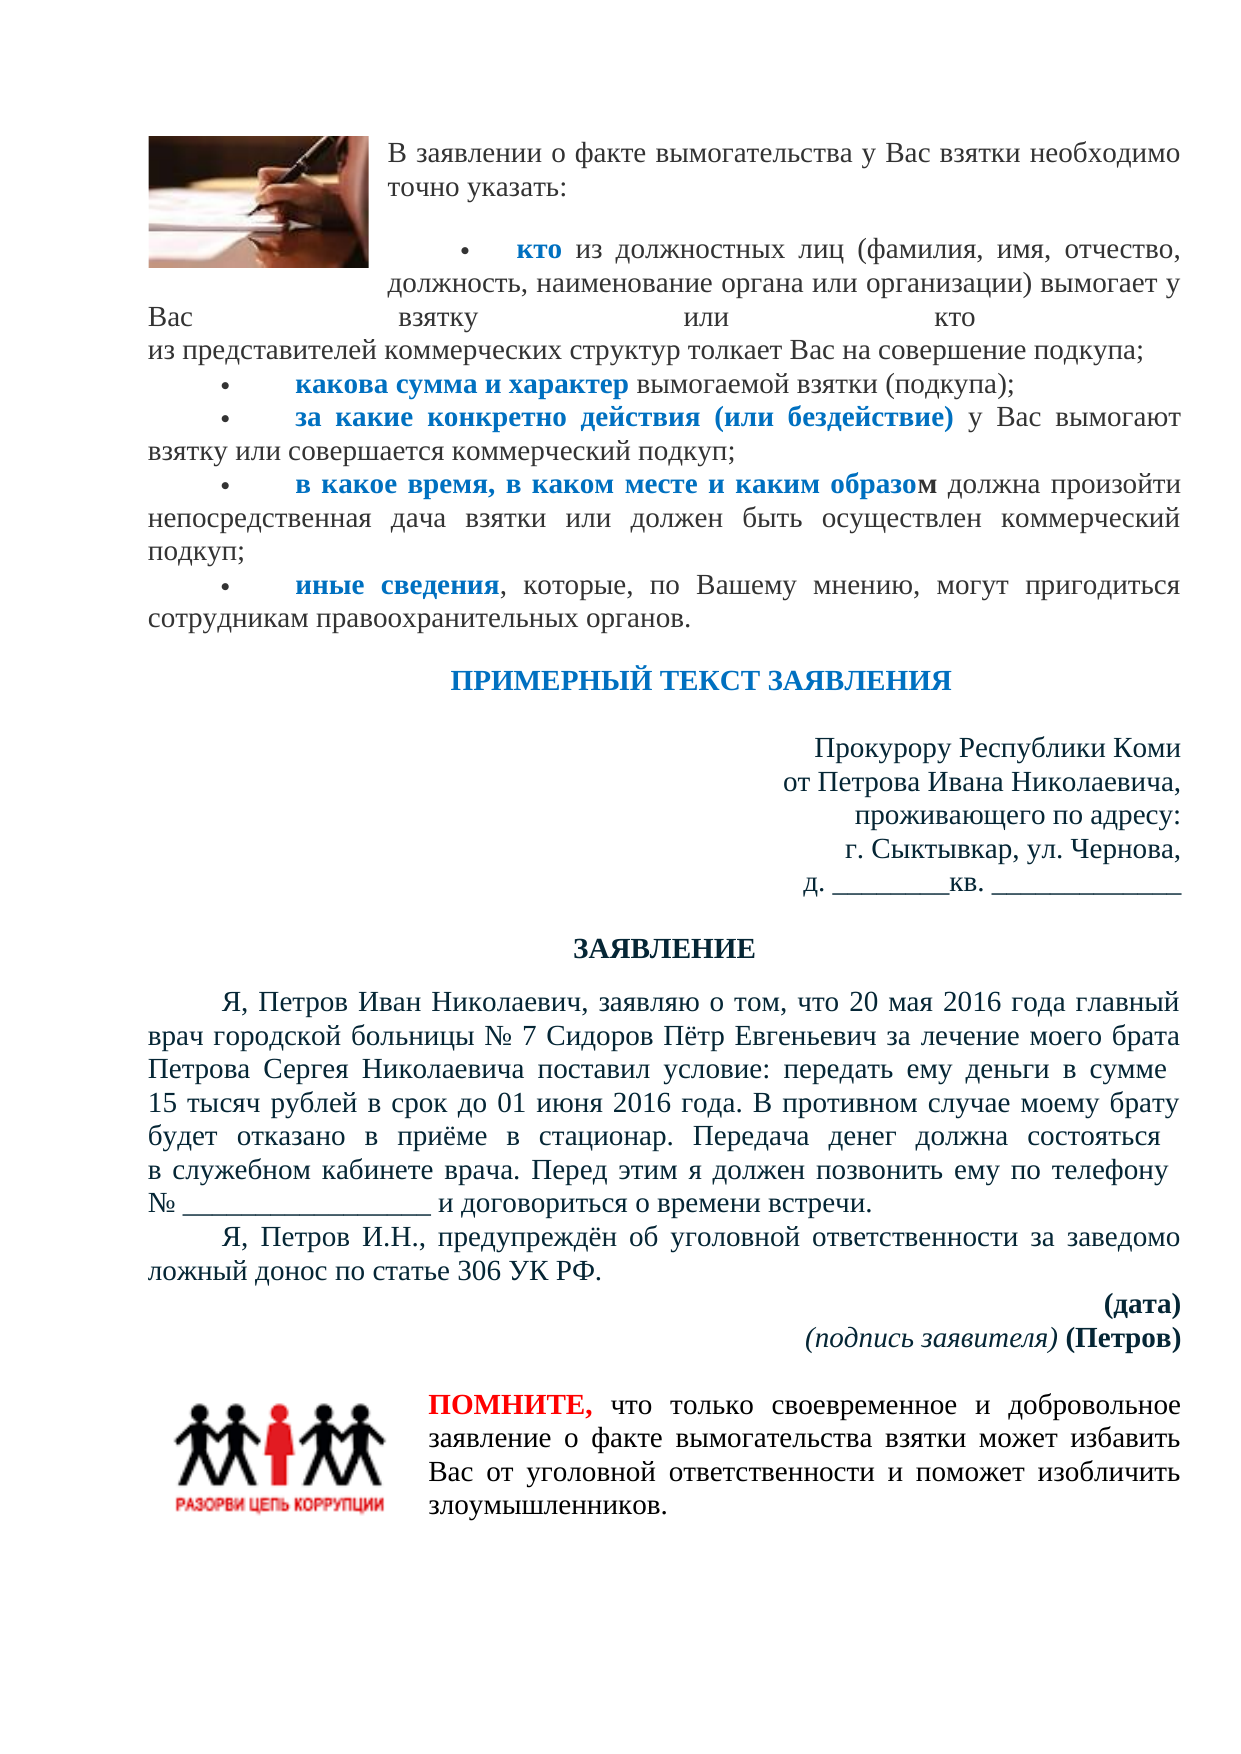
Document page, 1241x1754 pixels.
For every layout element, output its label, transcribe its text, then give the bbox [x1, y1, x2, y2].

text г. Сыктывкар, ул. Чернова, [148, 831, 1181, 864]
text (подпись заявителя) (Петров) [148, 1320, 1181, 1353]
list за какие конкретно действия (или бездействие) у Вас вымогают взятку или совершается коммерческий подкуп; [148, 399, 1181, 466]
list в какое время, в каком месте и каким образом должна произойти непосредственная дача взятки или должен быть осуществлен коммерческий подкуп; [148, 466, 1181, 567]
list иные сведения, которые, по Вашему мнению, могут пригодиться сотрудникам правоохранительных органов. [148, 567, 1181, 634]
text В заявлении о факте вымогательства у Вас взятки необходимо точно указать: [148, 135, 1181, 202]
picture [148, 136, 369, 268]
text (дата) [148, 1286, 1181, 1320]
text Я, Петров Иван Николаевич, заявляю о том, что 20 мая 2016 года главный врач городской больницы № 7 Сидоров Пётр Евгеньевич за лечение моего брата Петрова Сергея Николаевича поставил условие: передать ему деньги в сумме 15 тысяч рублей в срок до 01 июня 2016 года. В противном случае моему брату будет отказано в приёме в стационар. Передача денег должна состояться в служебном кабинете врача. Перед этим я должен позвонить ему по телефону № _________________ и договориться о времени встречи. [148, 984, 1181, 1219]
text ПОМНИТЕ, что только своевременное и добровольное заявление о факте вымогательства взятки может избавить Вас от уголовной ответственности и поможет изобличить злоумышленников. [410, 1387, 1181, 1521]
list какова сумма и характер вымогаемой взятки (подкупа); [148, 366, 1181, 399]
text ПРИМЕРНЫЙ ТЕКСТ ЗАЯВЛЕНИЯ [148, 663, 1181, 697]
text от Петрова Ивана Николаевича, [148, 764, 1181, 797]
text ЗАЯВЛЕНИЕ [148, 932, 1181, 965]
text Я, Петров И.Н., предупреждён об уголовной ответственности за заведомо ложный донос по статье 306 УК РФ. [148, 1219, 1181, 1286]
list кто из должностных лиц (фамилия, имя, отчество, должность, наименование органа или организации) вымогает у Вас взятку или кто из представителей коммерческих структур толкает Вас на совершение подкупа; [148, 232, 1181, 366]
text проживающего по адресу: [148, 797, 1181, 831]
text Прокурору Республики Коми [148, 730, 1181, 764]
text д. ________кв. _____________ [148, 864, 1181, 898]
picture [151, 1387, 410, 1531]
